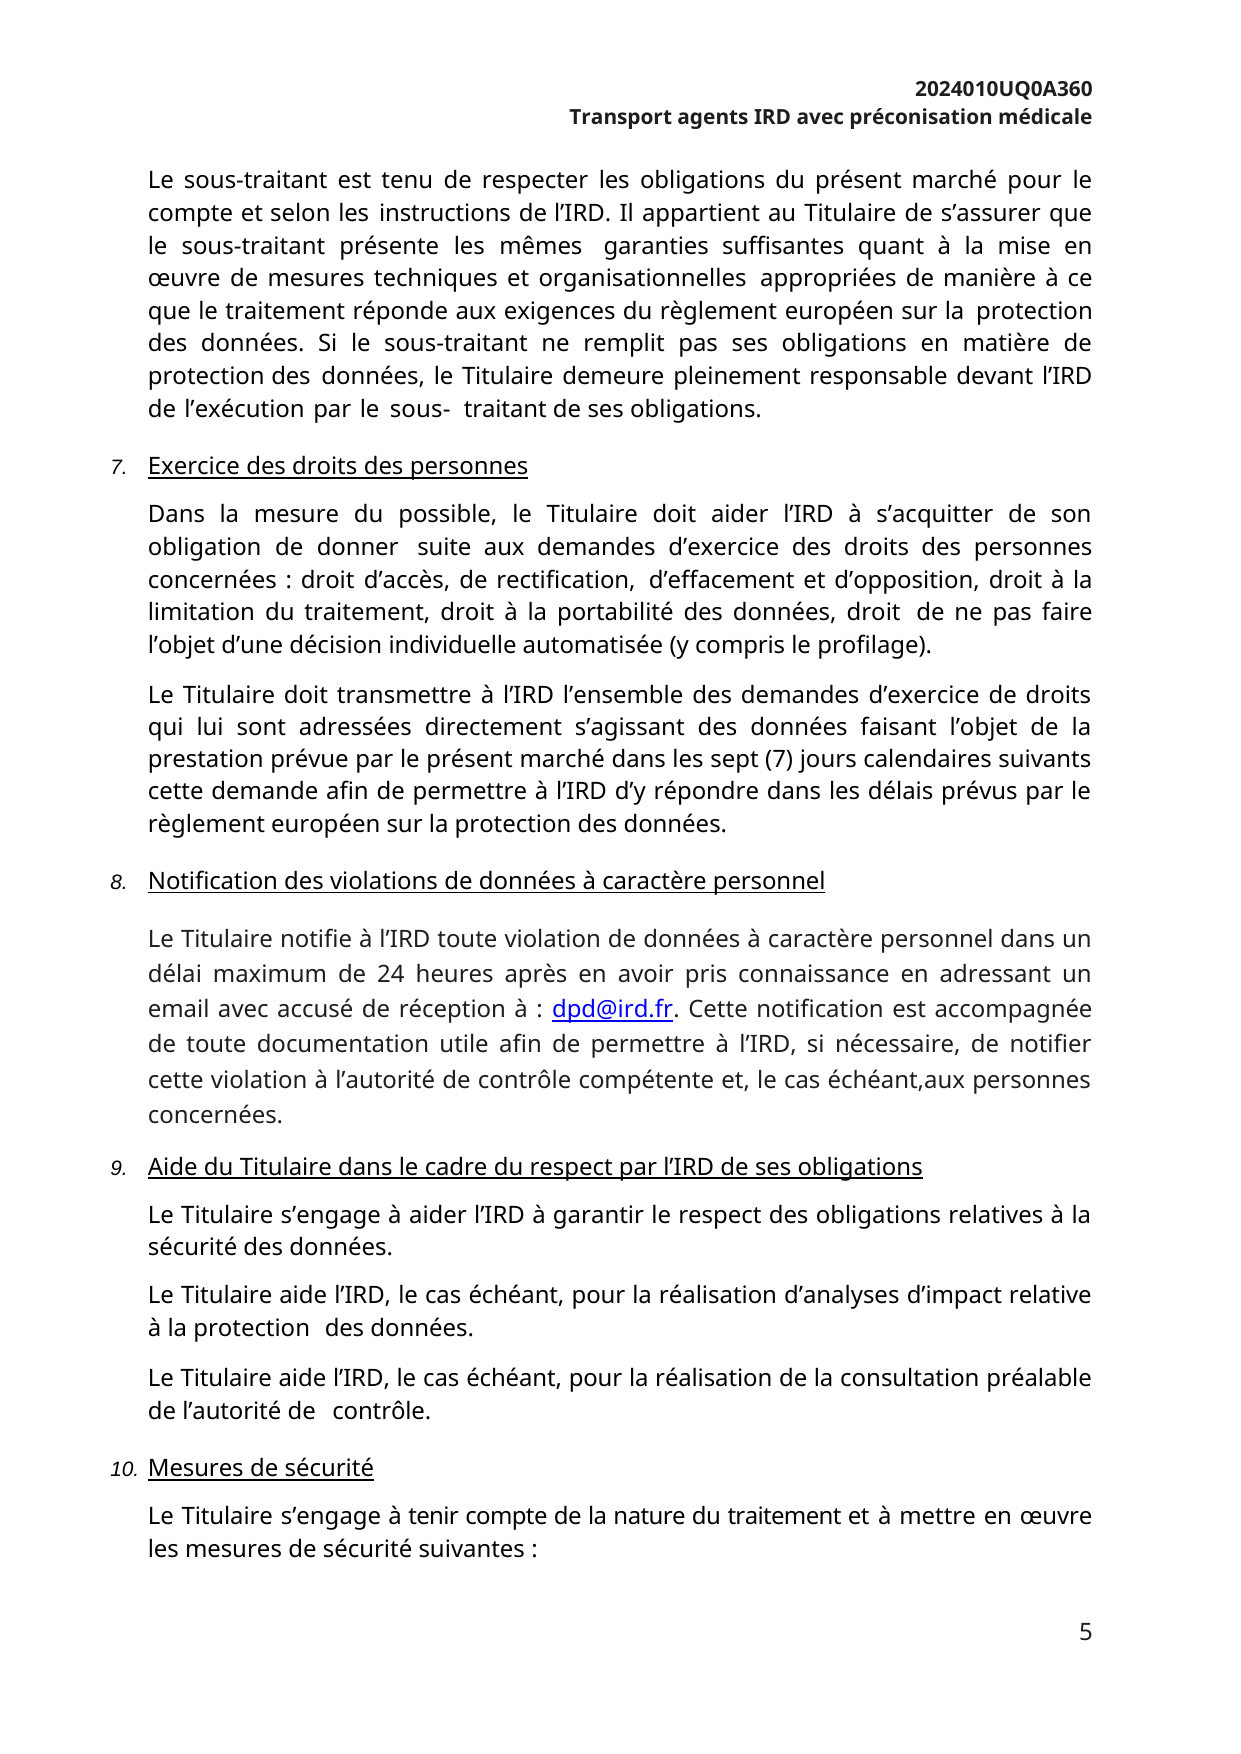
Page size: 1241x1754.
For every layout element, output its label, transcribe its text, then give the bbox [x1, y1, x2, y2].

text Le Titulaire s’engage à tenir compte de la nature du traitement et à mettre en œuvre les mesures de sécurité suivantes : [148, 1499, 1093, 1564]
subtitle Mesures de sécurité [110, 1451, 1093, 1484]
text Le Titulaire doit transmettre à l’IRD l’ensemble des demandes d’exercice de droits qui lui sont adressées directement s’agissant des données faisant l’objet de la prestation prévue par le présent marché dans les sept (7) jours calendaires suivants cette demande afin de permettre à l’IRD d’y répondre dans les délais prévus par le règlement européen sur la protection des données. [148, 678, 1093, 839]
subtitle Aide du Titulaire dans le cadre du respect par l’IRD de ses obligations [110, 1149, 1093, 1182]
text Le Titulaire aide l’IRD, le cas échéant, pour la réalisation de la consultation préalable de l’autorité de contrôle. [148, 1361, 1093, 1426]
text Le Titulaire s’engage à aider l’IRD à garantir le respect des obligations relatives à la sécurité des données. [148, 1198, 1093, 1263]
subtitle Notification des violations de données à caractère personnel [110, 864, 1093, 897]
text Le Titulaire aide l’IRD, le cas échéant, pour la réalisation d’analyses d’impact relative à la protection des données. [148, 1278, 1093, 1343]
text Le sous-traitant est tenu de respecter les obligations du présent marché pour le compte et selon les instructions de l’IRD. Il appartient au Titulaire de s’assurer que le sous-traitant présente les mêmes garanties suffisantes quant à la mise en œuvre de mesures techniques et organisationnelles appropriées de manière à ce que le traitement réponde aux exigences du règlement européen sur la protection des données. Si le sous-traitant ne remplit pas ses obligations en matière de protection des données, le Titulaire demeure pleinement responsable devant l’IRD de l’exécution par le sous- traitant de ses obligations. [148, 163, 1093, 424]
text Le Titulaire notifie à l’IRD toute violation de données à caractère personnel dans un délai maximum de 24 heures après en avoir pris connaissance en adressant un email avec accusé de réception à : dpd@ird.fr. Cette notification est accompagnée de toute documentation utile afin de permettre à l’IRD, si nécessaire, de notifier cette violation à l’autorité de contrôle compétente et, le cas échéant,aux personnes concernées. [148, 922, 1093, 1130]
text Dans la mesure du possible, le Titulaire doit aider l’IRD à s’acquitter de son obligation de donner suite aux demandes d’exercice des droits des personnes concernées : droit d’accès, de rectification, d’effacement et d’opposition, droit à la limitation du traitement, droit à la portabilité des données, droit de ne pas faire l’objet d’une décision individuelle automatisée (y compris le profilage). [148, 497, 1093, 660]
subtitle Exercice des droits des personnes [110, 449, 1093, 482]
